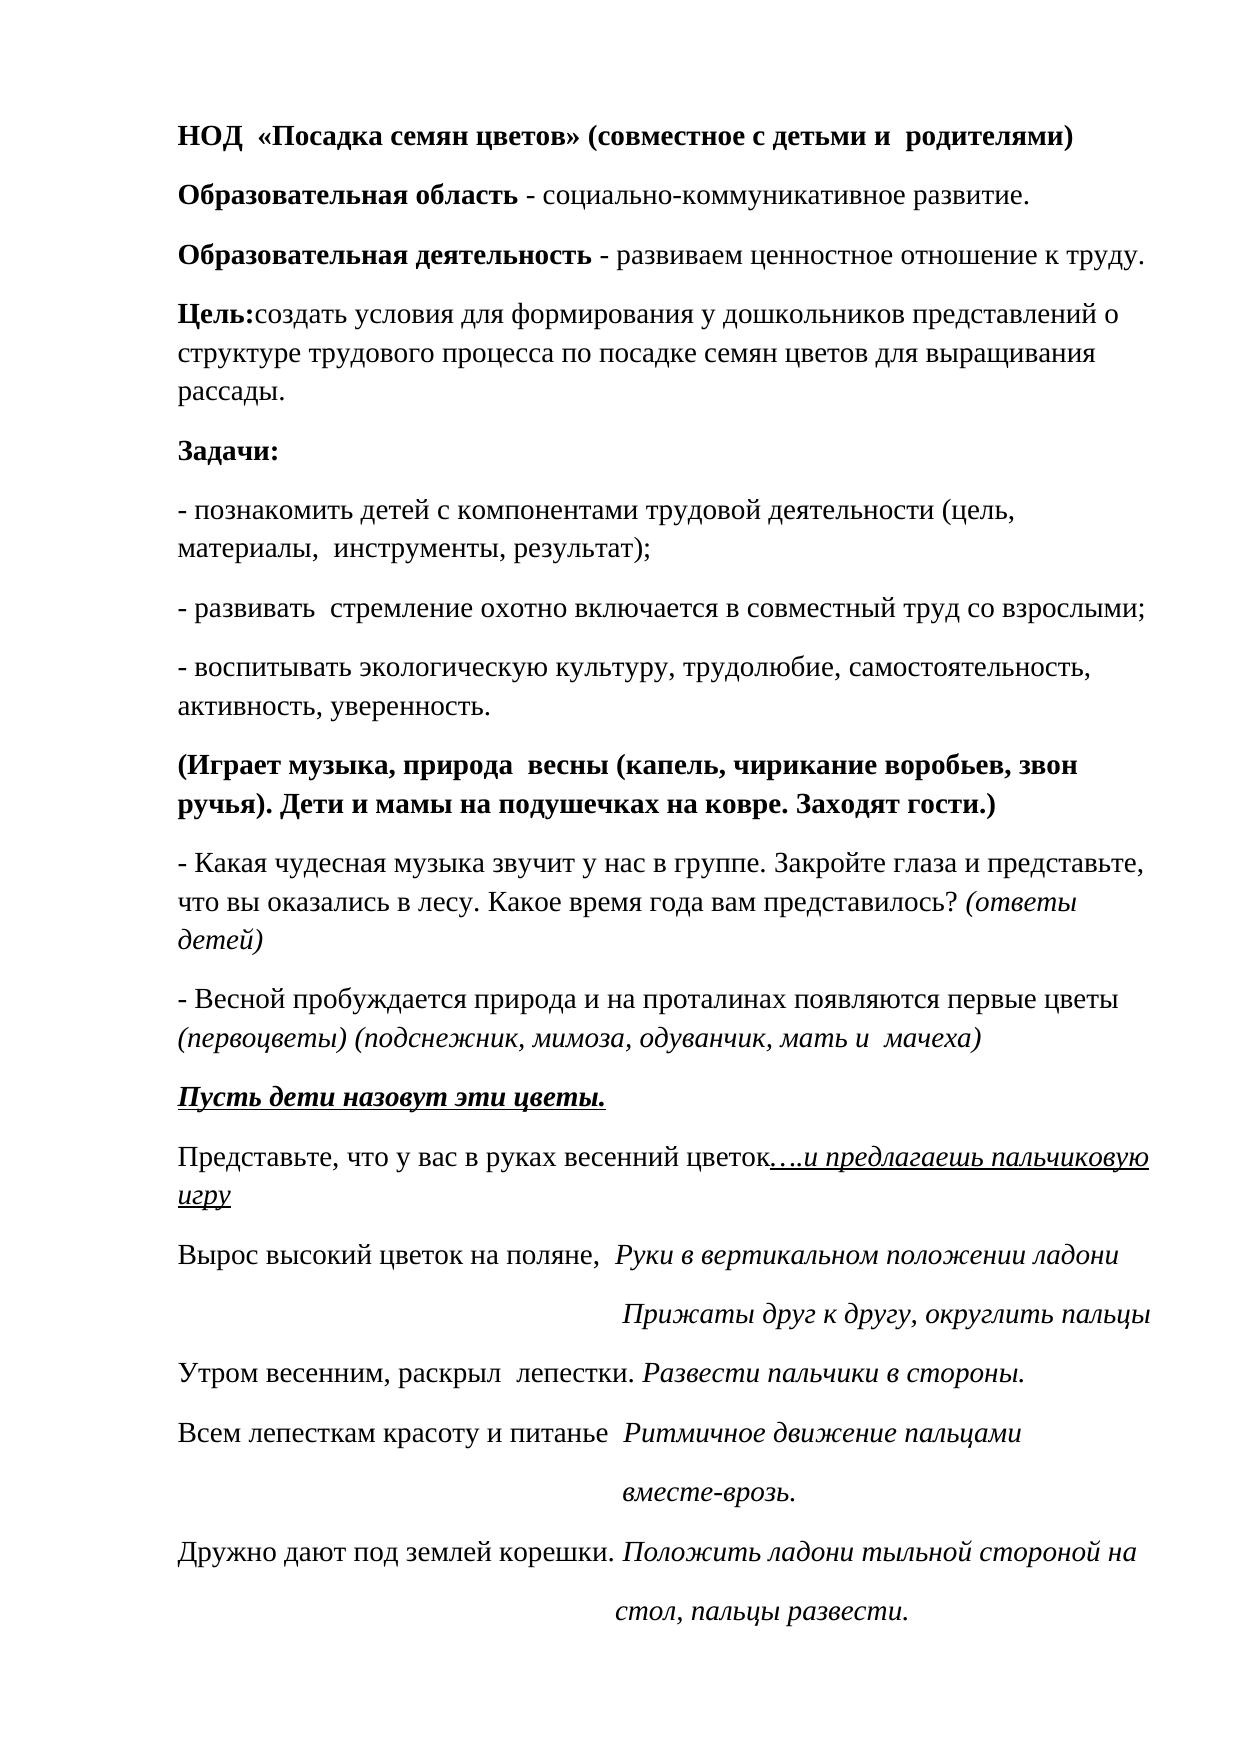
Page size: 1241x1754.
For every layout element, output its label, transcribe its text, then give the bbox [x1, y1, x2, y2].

text НОД «Посадка семян цветов» (совместное с детьми и родителями) [177, 118, 1152, 152]
text стол, пальцы развести. [177, 1593, 1152, 1627]
text Дружно дают под землей корешки. Положить ладони тыльной стороной на [177, 1534, 1152, 1567]
text Прижаты друг к другу, округлить пальцы [177, 1296, 1152, 1330]
text Цель:создать условия для формирования у дошкольников представлений о структуре трудового процесса по посадке семян цветов для выращивания рассады. [177, 296, 1152, 407]
text Задачи: [177, 433, 1152, 466]
text Пусть дети назовут эти цветы. [177, 1079, 1152, 1113]
text Всем лепесткам красоту и питанье Ритмичное движение пальцами [177, 1415, 1152, 1448]
text - воспитывать экологическую культуру, трудолюбие, самостоятельность, активность, уверенность. [177, 649, 1152, 721]
text вместе-врозь. [177, 1474, 1152, 1508]
text - Весной пробуждается природа и на проталинах появляются первые цветы (первоцветы) (подснежник, мимоза, одуванчик, мать и мачеха) [177, 982, 1152, 1054]
text Представьте, что у вас в руках весенний цветок….и предлагаешь пальчиковую игру [177, 1139, 1152, 1211]
text - Какая чудесная музыка звучит у нас в группе. Закройте глаза и представьте, что вы оказались в лесу. Какое время года вам представилось? (ответы детей) [177, 845, 1152, 956]
text (Играет музыка, природа весны (капель, чирикание воробьев, звон ручья). Дети и мамы на подушечках на ковре. Заходят гости.) [177, 747, 1152, 819]
text Образовательная деятельность - развиваем ценностное отношение к труду. [177, 237, 1152, 270]
text - развивать стремление охотно включается в совместный труд со взрослыми; [177, 590, 1152, 623]
text Образовательная область - социально-коммуникативное развитие. [177, 177, 1152, 211]
text - познакомить детей с компонентами трудовой деятельности (цель, материалы, инструменты, результат); [177, 492, 1152, 564]
text Утром весенним, раскрыл лепестки. Развести пальчики в стороны. [177, 1356, 1152, 1389]
text Вырос высокий цветок на поляне, Руки в вертикальном положении ладони [177, 1237, 1152, 1270]
